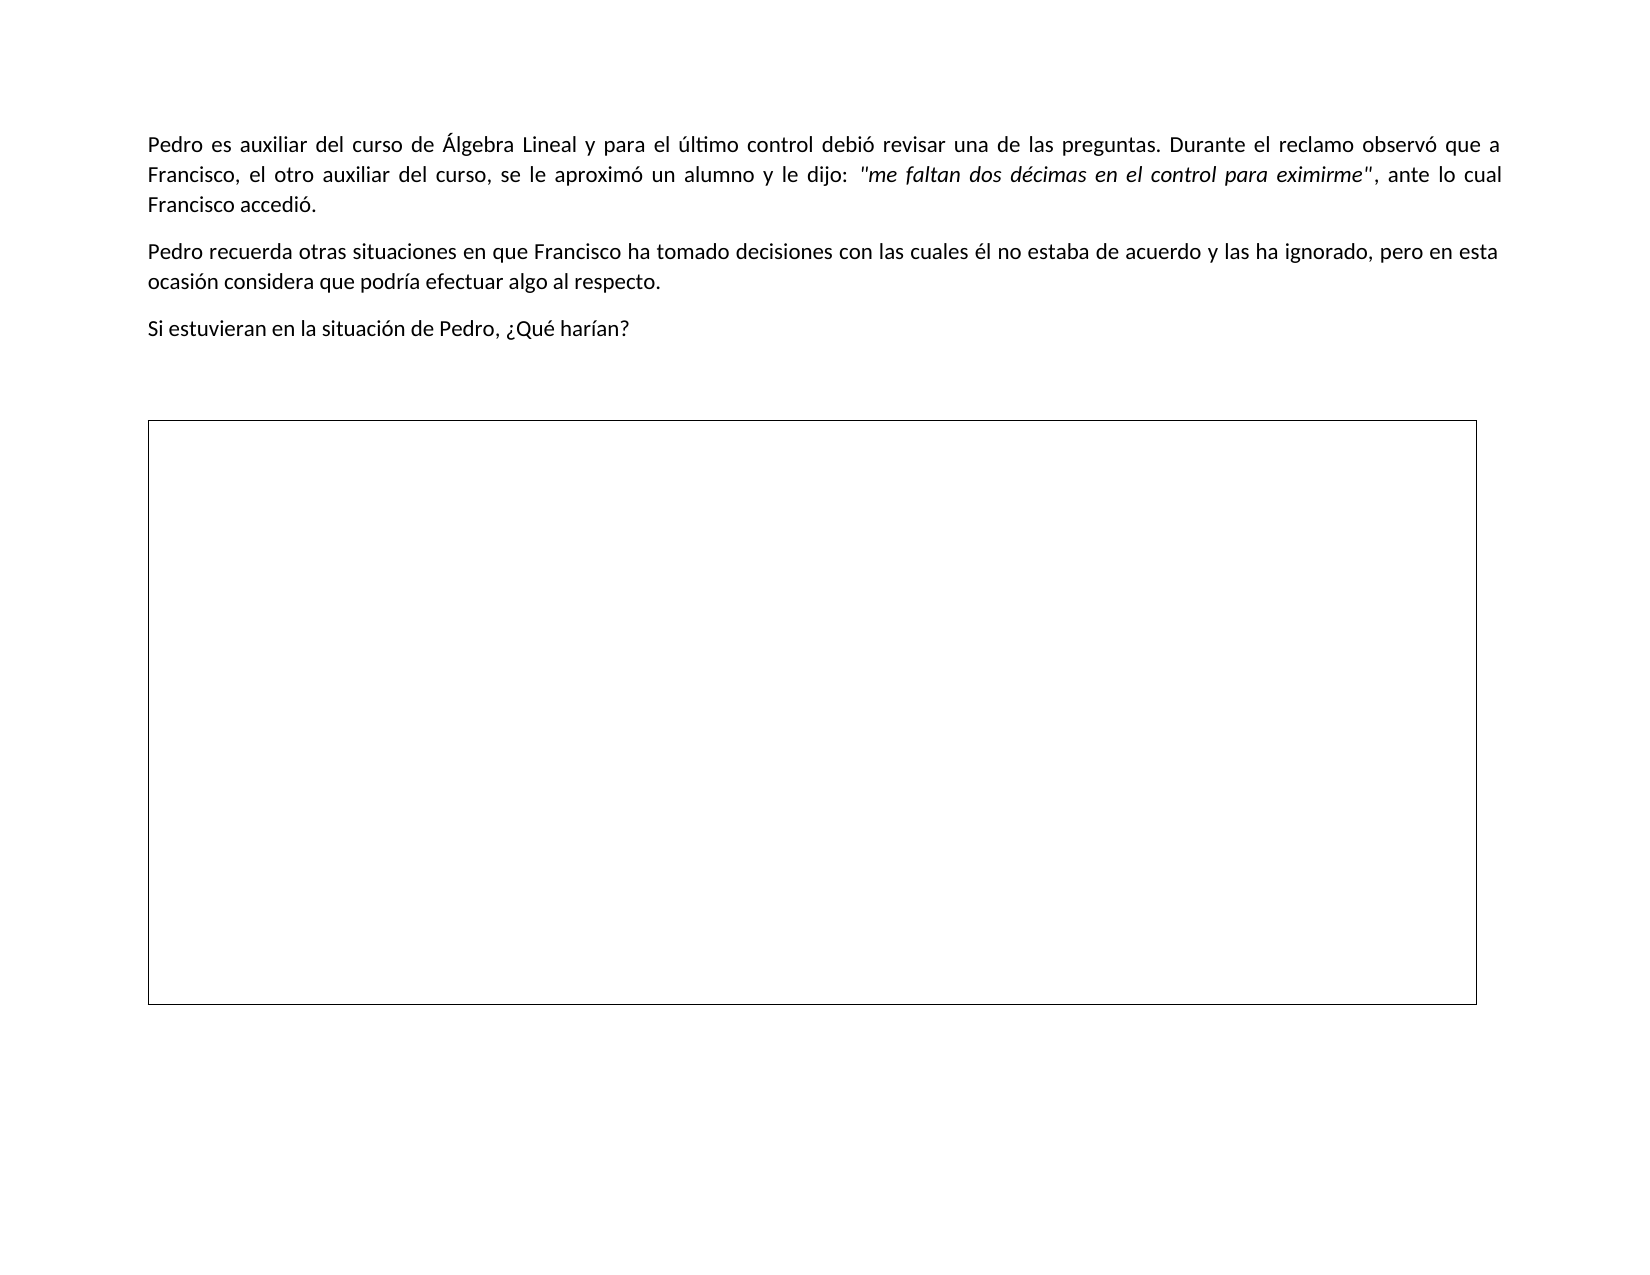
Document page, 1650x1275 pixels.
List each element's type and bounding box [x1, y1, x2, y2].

table_header [136, 130, 1514, 1005]
